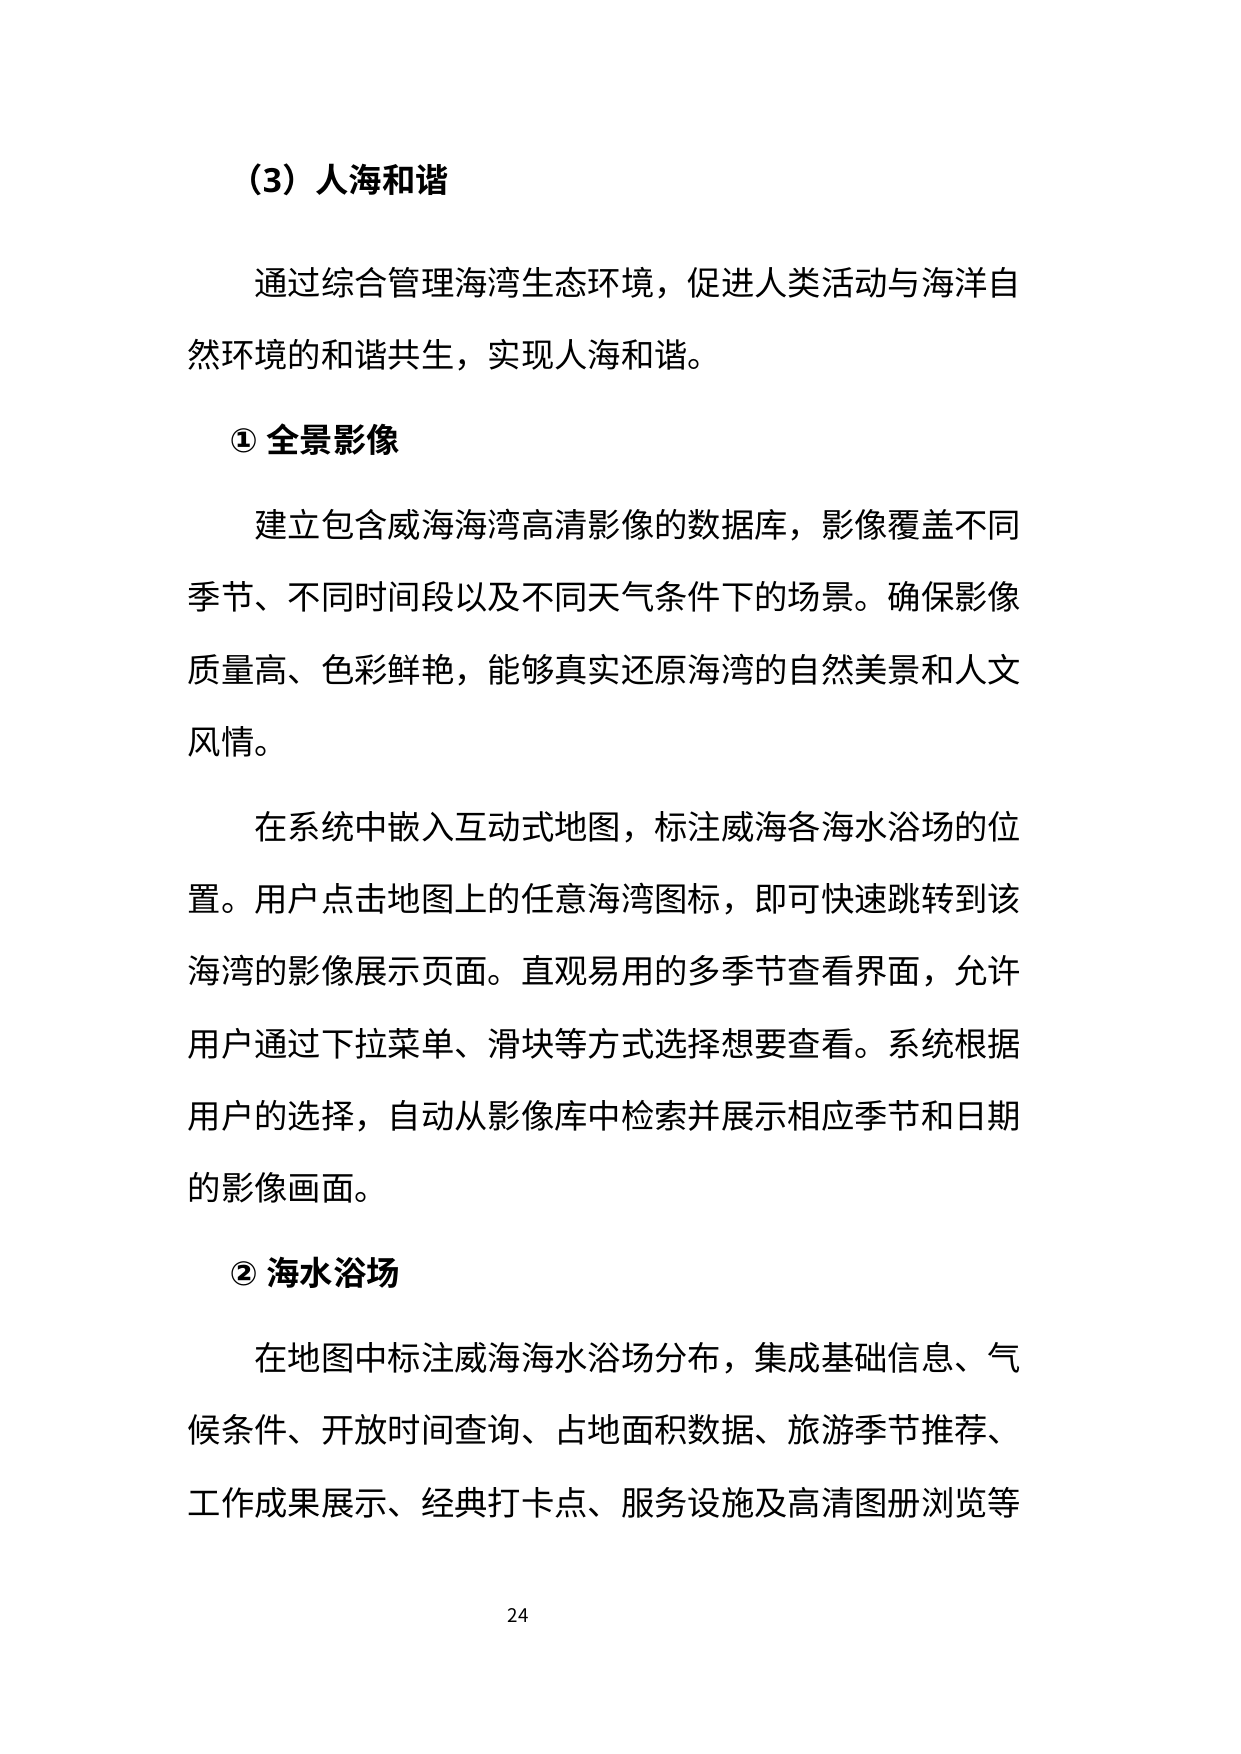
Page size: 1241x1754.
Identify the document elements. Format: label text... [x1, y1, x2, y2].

subtitle 人海和谐 [187, 154, 1053, 202]
text 在系统中嵌入互动式地图，标注威海各海水浴场的位置。用户点击地图上的任意海湾图标，即可快速跳转到该海湾的影像展示页面。直观易用的多季节查看界面，允许用户通过下拉菜单、滑块等方式选择想要查看。系统根据用户的选择，自动从影像库中检索并展示相应季节和日期的影像画面。 [187, 801, 1053, 1210]
subtitle 海水浴场 [187, 1247, 1053, 1295]
text 通过综合管理海湾生态环境，促进人类活动与海洋自然环境的和谐共生，实现人海和谐。 [187, 257, 1053, 377]
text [187, 1332, 1053, 1525]
text 建立包含威海海湾高清影像的数据库，影像覆盖不同季节、不同时间段以及不同天气条件下的场景。确保影像质量高、色彩鲜艳，能够真实还原海湾的自然美景和人文风情。 [187, 499, 1053, 764]
subtitle 全景影像 [187, 414, 1053, 462]
